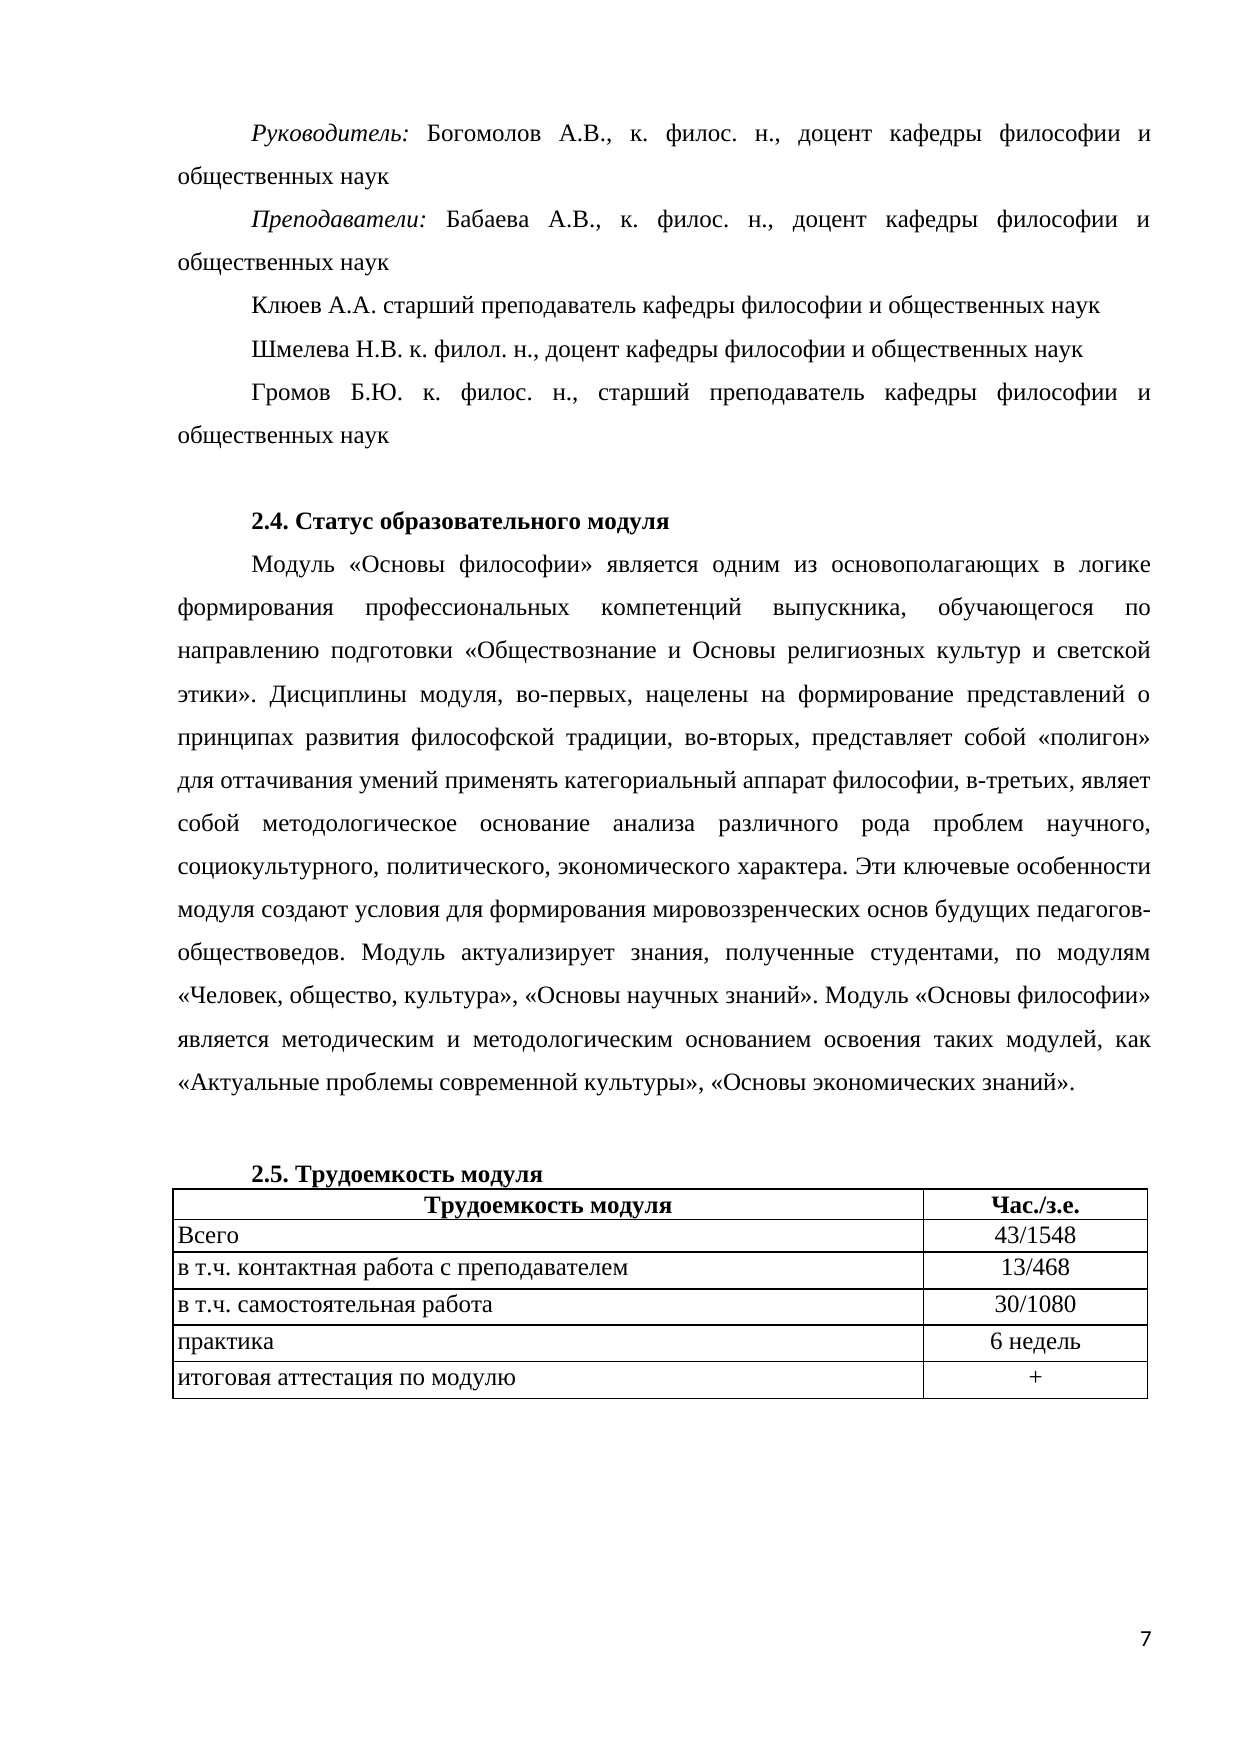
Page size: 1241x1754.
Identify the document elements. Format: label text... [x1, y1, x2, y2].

text Шмелева Н.В. к. филол. н., доцент кафедры философии и общественных наук [177, 334, 1152, 362]
table_cell 6 недель [924, 1326, 1147, 1361]
text Клюев А.А. старший преподаватель кафедры философии и общественных наук [177, 291, 1152, 319]
table_cell Всего [174, 1220, 923, 1251]
table_cell 30/1080 [924, 1290, 1147, 1324]
text 2.4. Статус образовательного модуля [177, 506, 1152, 535]
table_cell 13/468 [924, 1253, 1147, 1288]
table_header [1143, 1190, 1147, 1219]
table_cell итоговая аттестация по модулю [174, 1362, 923, 1397]
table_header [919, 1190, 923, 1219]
table_cell 43/1548 [924, 1220, 1147, 1251]
text Громов Б.Ю. к. филос. н., старший преподаватель кафедры философии и общественных наук [177, 377, 1152, 449]
text Преподаватели: Бабаева А.В., к. филос. н., доцент кафедры философии и общественных наук [177, 204, 1152, 276]
table_cell + [924, 1362, 1147, 1397]
table_cell в т.ч. контактная работа с преподавателем [174, 1253, 923, 1288]
table_cell практика [174, 1326, 923, 1361]
text Модуль «Основы философии» является одним из основополагающих в логике формирования профессиональных компетенций выпускника, обучающегося по направлению подготовки «Обществознание и Основы религиозных культур и светской этики». Дисциплины модуля, во-первых, нацелены на формирование представлений о принципах развития философской традиции, во-вторых, представляет собой «полигон» для оттачивания умений применять категориальный аппарат философии, в-третьих, являет собой методологическое основание анализа различного рода проблем научного, социокультурного, политического, экономического характера. Эти ключевые особенности модуля создают условия для формирования мировоззренческих основ будущих педагогов-обществоведов. Модуль актуализирует знания, полученные студентами, по модулям «Человек, общество, культура», «Основы научных знаний». Модуль «Основы философии» является методическим и методологическим основанием освоения таких модулей, как «Актуальные проблемы современной культуры», «Основы экономических знаний». [177, 549, 1152, 1096]
text Руководитель: Богомолов А.В., к. филос. н., доцент кафедры философии и общественных наук [177, 118, 1152, 190]
text 2.5. Трудоемкость модуля [177, 1159, 1138, 1188]
table_cell в т.ч. самостоятельная работа [174, 1290, 923, 1324]
